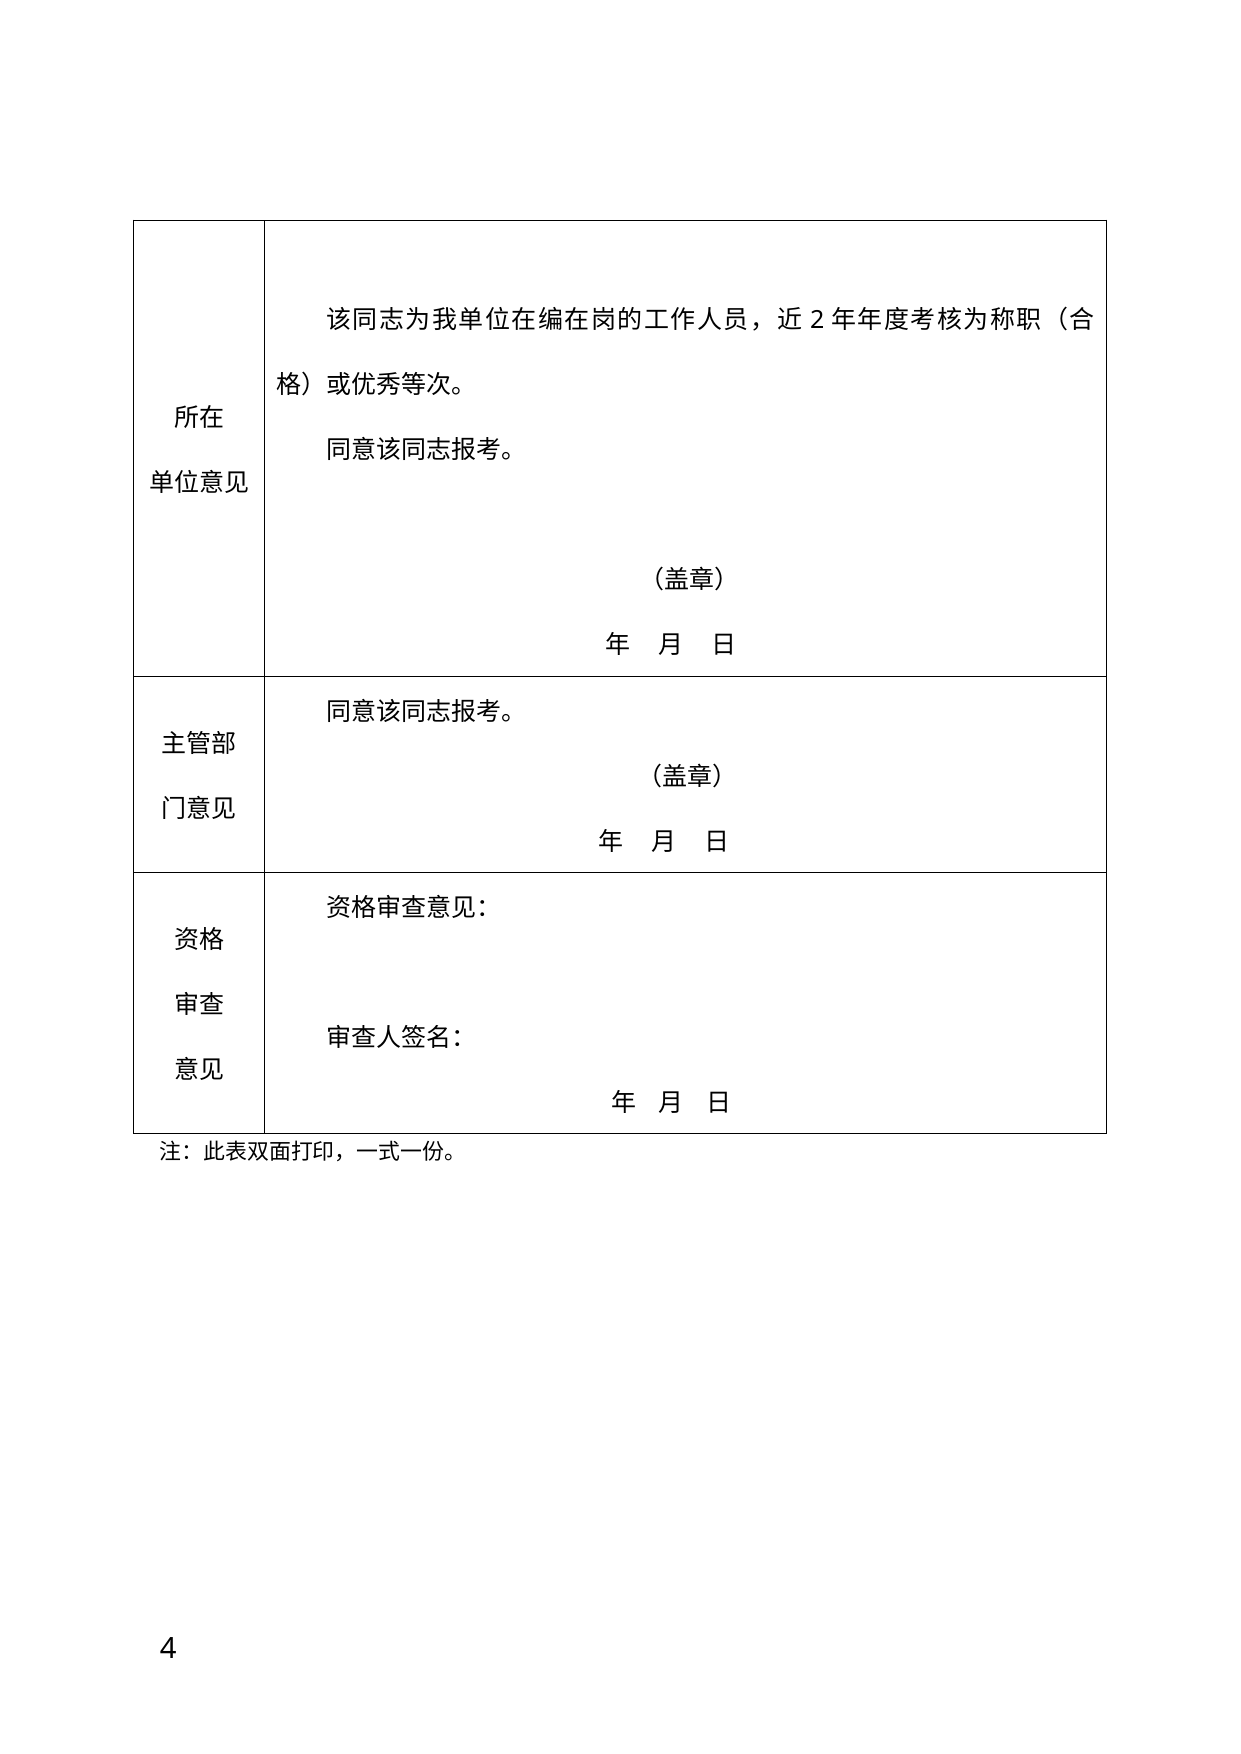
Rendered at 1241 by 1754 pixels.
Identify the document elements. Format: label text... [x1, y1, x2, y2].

table_cell 所在 单位意见 [134, 221, 264, 676]
text 注：此表双面打印，一式一份。 [159, 1134, 1081, 1166]
table_cell 同意该同志报考。 （盖章） 年 月 日 [265, 677, 1106, 872]
table_cell 资格 审查 意见 [134, 873, 264, 1133]
table_cell 资格审查意见： 审查人签名： 年 月 日 [265, 873, 1106, 1133]
table_cell 该同志为我单位在编在岗的工作人员，近2年年度考核为称职（合格）或优秀等次。 同意该同志报考。 （盖章） 年 月 日 [265, 221, 1106, 676]
table_cell 主管部 门意见 [134, 677, 264, 872]
